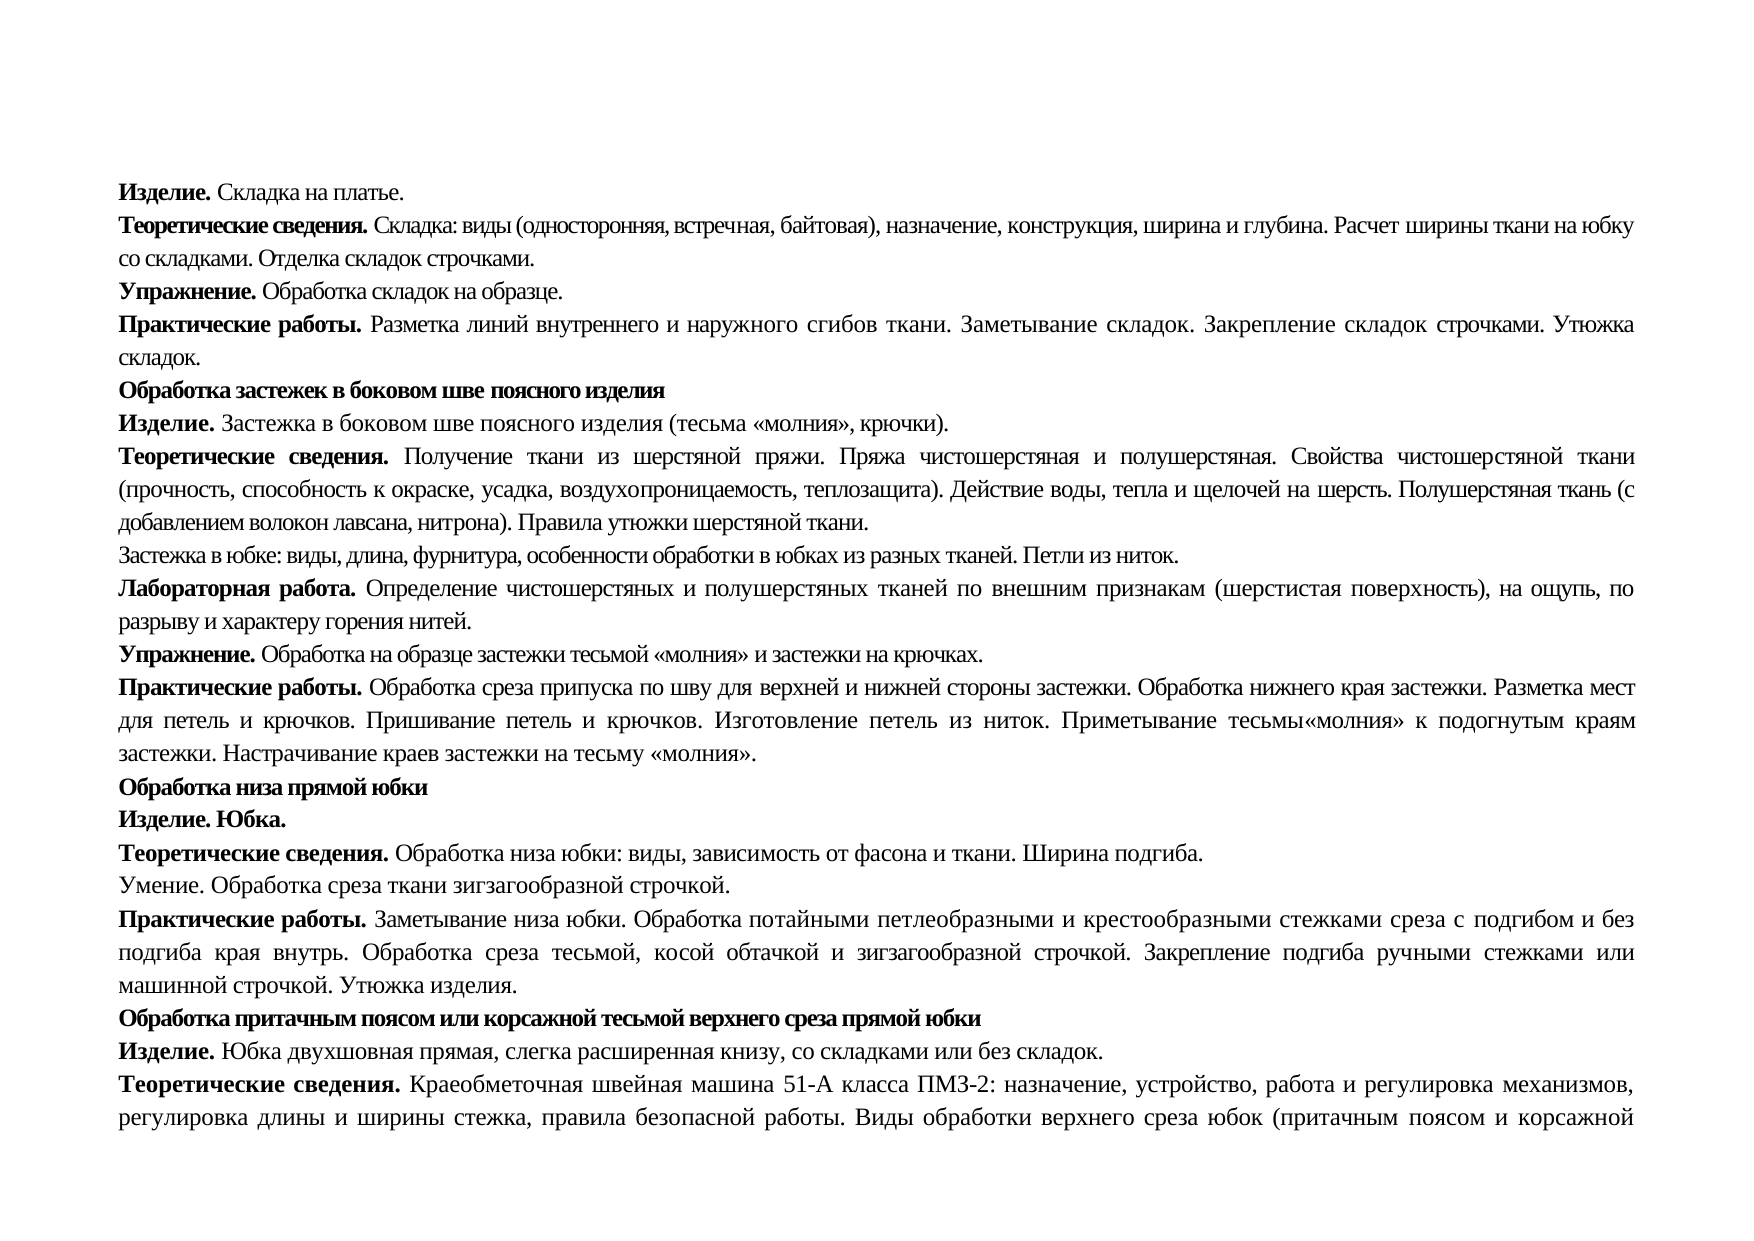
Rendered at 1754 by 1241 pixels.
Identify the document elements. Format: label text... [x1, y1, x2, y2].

text Теоретические сведения. Складка: виды (односторонняя, встречная, байтовая), назначение, конструкция, ширина и глубина. Расчет ширины ткани на юбку со складками. Отделка складок строчками. [118, 210, 1635, 272]
text Обработка низа прямой юбки [118, 772, 1636, 800]
text Изделие. Складка на платье. [118, 177, 1636, 206]
text Изделие. Юбка двухшовная прямая, слегка расширенная книзу, со складками или без складок. [118, 1036, 1633, 1064]
text Изделие. Застежка в боковом шве поясного изделия (тесьма «молния», крючки). [118, 408, 1635, 437]
text Практические работы. Разметка линий внутреннего и наружного сгибов ткани. Заметывание складок. Закрепление складок строчками. Утюжка складок. [118, 309, 1635, 371]
text Обработка притачным поясом или корсажной тесьмой верхнего среза прямой юбки [118, 1003, 1588, 1031]
text Изделие. Юбка. [118, 804, 1636, 833]
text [118, 1069, 1634, 1131]
text Лабораторная работа. Определение чистошерстяных и полушерстяных тканей по внешним признакам (шерстистая поверхность), на ощупь, по разрыву и характеру горения нитей. [118, 573, 1634, 635]
text Теоретические сведения. Получение ткани из шерстяной пряжи. Пряжа чистошерстяная и полушерстяная. Свойства чистошерстяной ткани (прочность, способность к окраске, усадка, воздухопроницаемость, теплозащита). Действие воды, тепла и щелочей на шерсть. Полушерстяная ткань (с добавлением волокон лавсана, нитрона). Правила утюжки шерстяной ткани. [118, 441, 1635, 536]
text Упражнение. Обработка складок на образце. [118, 276, 1636, 305]
text Застежка в юбке: виды, длина, фурнитура, особенности обработки в юбках из разных тканей. Петли из ниток. [118, 540, 1634, 569]
text Обработка застежек в боковом шве поясного изделия [118, 375, 1396, 404]
text Умение. Обработка среза ткани зигзагообразной строчкой. [118, 871, 1636, 899]
text Теоретические сведения. Обработка низа юбки: виды, зависимость от фасона и ткани. Ширина подгиба. [118, 838, 1635, 866]
text Практические работы. Заметывание низа юбки. Обработка потайными петлеобразными и крестообразными стежками среза с подгибом и без подгиба края внутрь. Обработка среза тесьмой, косой обтачкой и зигзагообразной строчкой. Закрепление подгиба ручными стежками или машинной строчкой. Утюжка изделия. [118, 904, 1635, 998]
text Упражнение. Обработка на образце застежки тесьмой «молния» и застежки на крючках. [118, 639, 1634, 668]
text Практические работы. Обработка среза припуска по шву для верхней и нижней стороны застежки. Обработка нижнего края застежки. Разметка мест для петель и крючков. Пришивание петель и крючков. Изготовление петель из ниток. Приметывание тесьмы«молния» к подогнутым краям застежки. Настрачивание краев застежки на тесьму «молния». [118, 672, 1636, 767]
